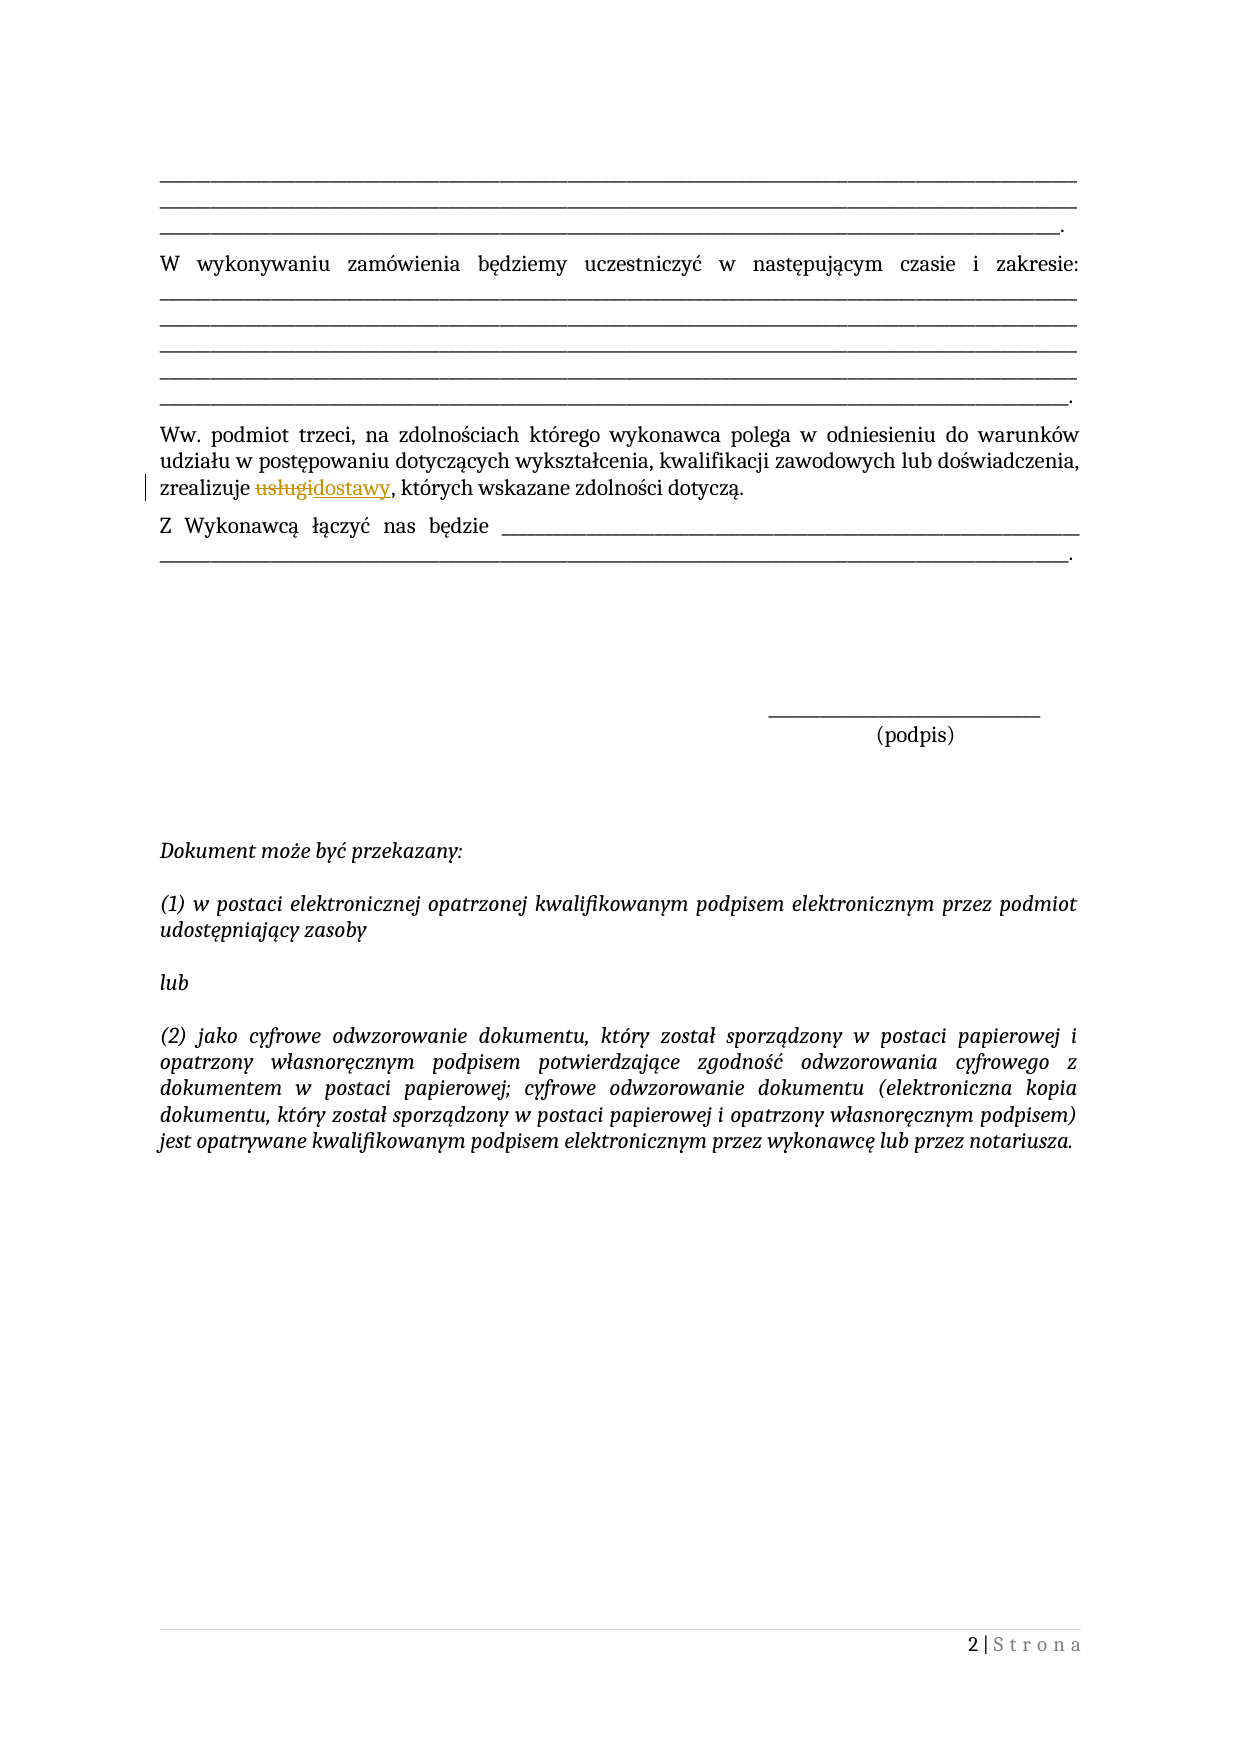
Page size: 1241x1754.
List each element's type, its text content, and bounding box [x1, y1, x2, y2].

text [159, 159, 1081, 238]
text Dokument może być przekazany: (1) w postaci elektronicznej opatrzonej kwalifikowanym podpisem elektronicznym przez podmiot udostępniający zasoby lub (2) jako cyfrowe odwzorowanie dokumentu, który został sporządzony w postaci papierowej i opatrzony własnoręcznym podpisem potwierdzające zgodność odwzorowania cyfrowego z dokumentem w postaci papierowej; cyfrowe odwzorowanie dokumentu (elektroniczna kopia dokumentu, który został sporządzony w postaci papierowej i opatrzony własnoręcznym podpisem) jest opatrywane kwalifikowanym podpisem elektronicznym przez wykonawcę lub przez notariusza. [159, 838, 1081, 1154]
text ________________________________ (podpis) [750, 695, 1081, 748]
text Z Wykonawcą łączyć nas będzie ____________________________________________________________________ ___________________________________________________________________________________________________________. [159, 513, 1081, 566]
text W wykonywaniu zamówienia będziemy uczestniczyć w następującym czasie i zakresie: ___________________________________________________________________________________________________________________________________________________________________________________________________________________________________________________________________________________________________________________________________________________________________________________________________________________________________________________________________________________________________________________________________________________________. [159, 251, 1081, 409]
text Ww. podmiot trzeci, na zdolnościach którego wykonawca polega w odniesieniu do warunków udziału w postępowaniu dotyczących wykształcenia, kwalifikacji zawodowych lub doświadczenia, zrealizuje , których wskazane zdolności dotyczą. [159, 422, 1081, 501]
